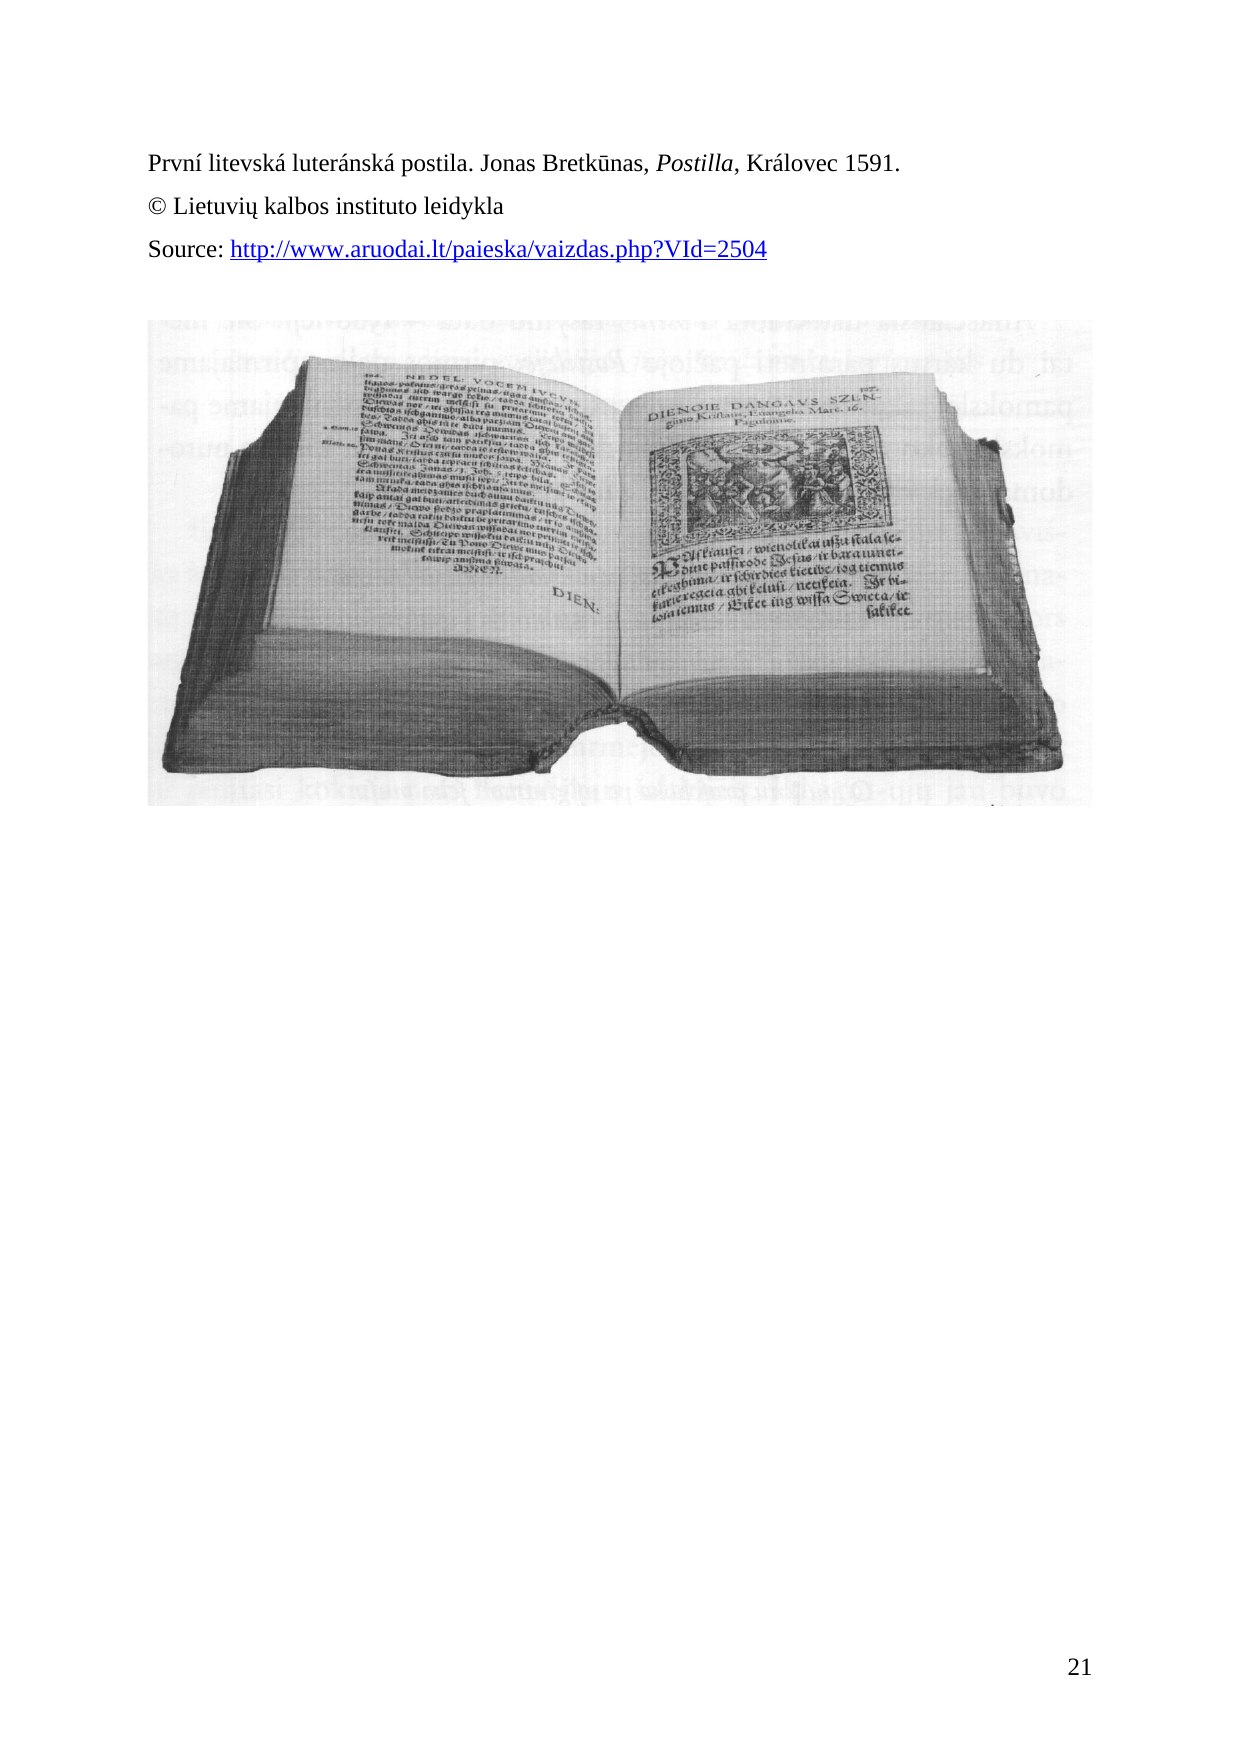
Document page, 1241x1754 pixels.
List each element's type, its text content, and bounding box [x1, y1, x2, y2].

text © Lietuvių kalbos instituto leidykla [148, 191, 1093, 219]
picture [147, 320, 1093, 806]
text Source: http://www.aruodai.lt/paieska/vaizdas.php?VId=2504 [148, 234, 1093, 263]
text První litevská luteránská postila. Jonas Bretkūnas, Postilla, Královec 1591. [148, 148, 1093, 176]
